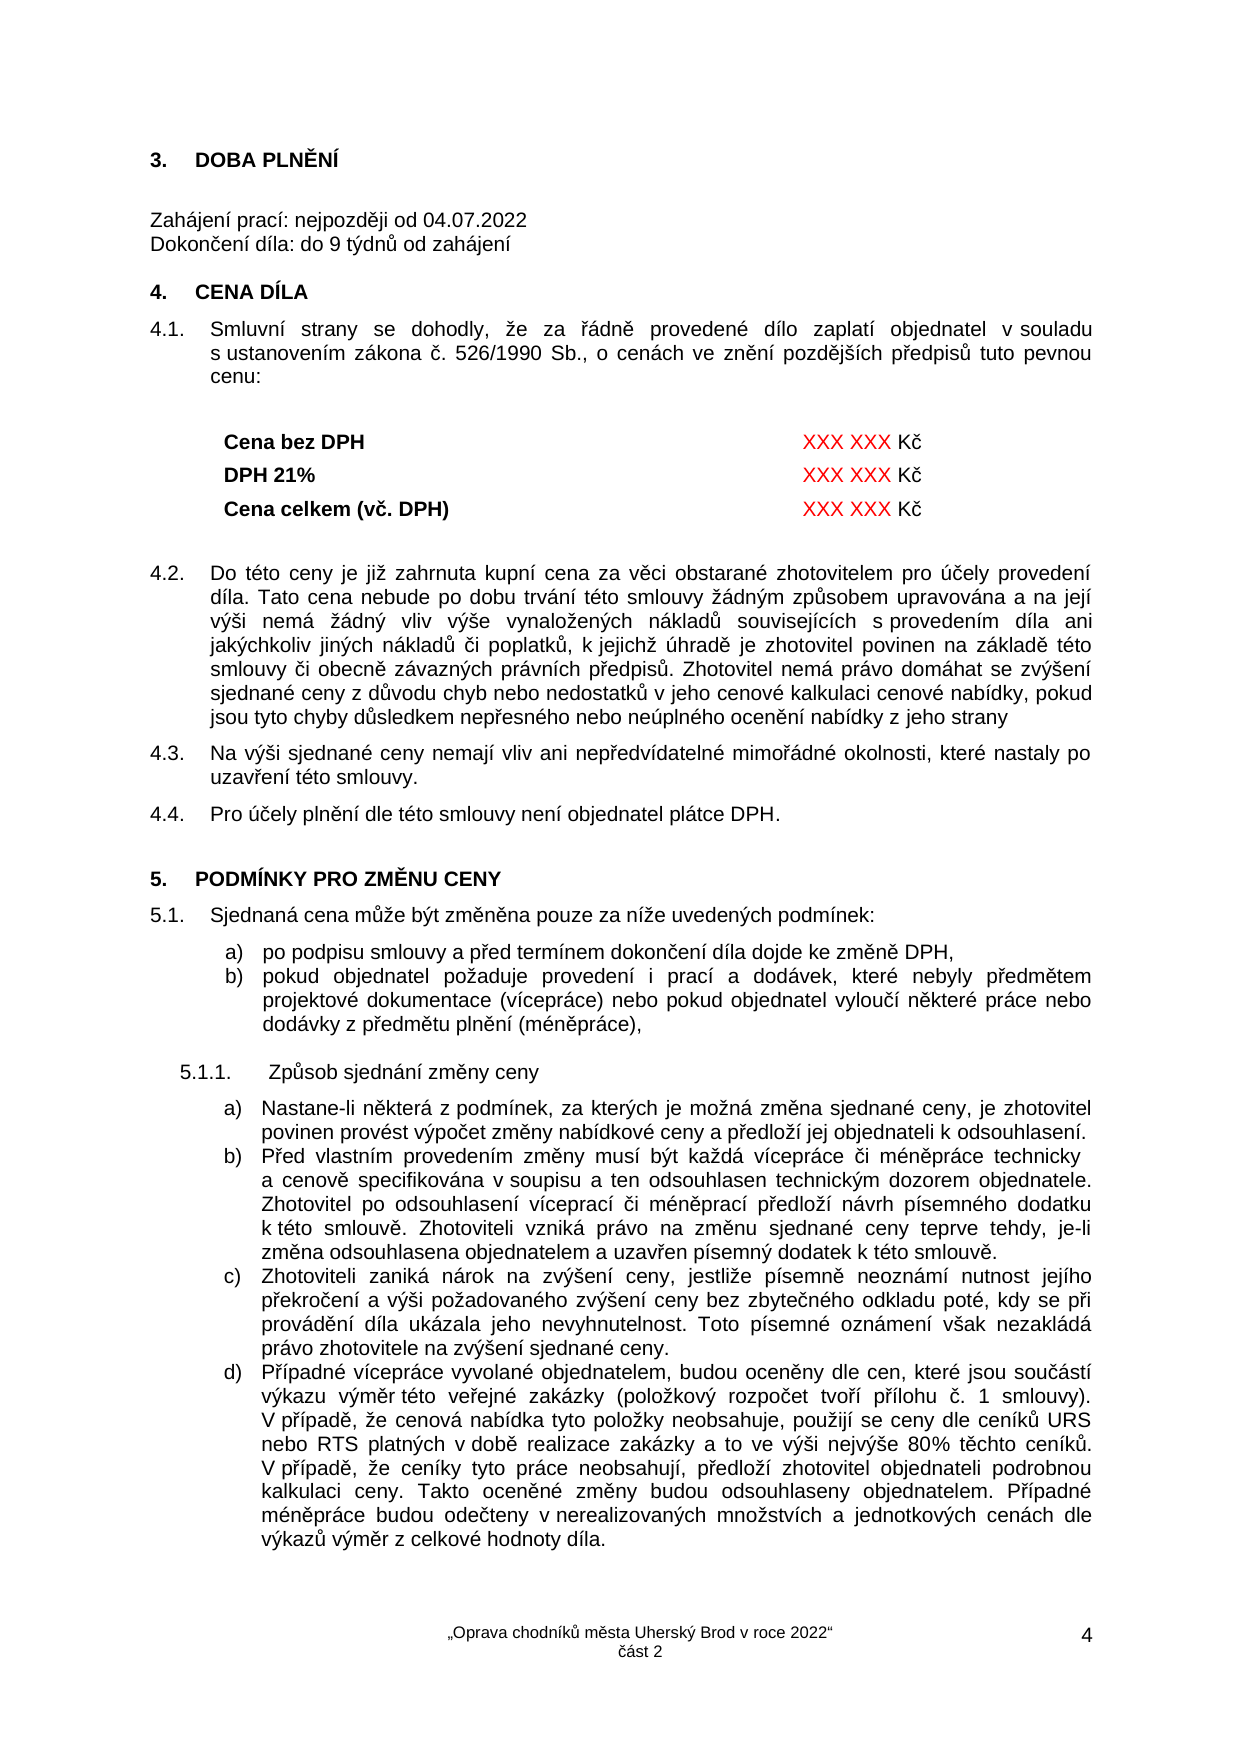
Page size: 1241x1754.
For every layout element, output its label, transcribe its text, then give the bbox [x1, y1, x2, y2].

subtitle Způsob sjednání změny ceny [179, 1059, 1093, 1083]
subtitle Pro účely plnění dle této smlouvy není objednatel plátce DPH. [150, 802, 1093, 826]
table_cell DPH 21% [213, 463, 608, 497]
subtitle Podmínky pro změnu ceny [150, 867, 1093, 891]
subtitle DOBA PLNĚNÍ [150, 148, 1093, 172]
list po podpisu smlouvy a před termínem dokončení díla dojde ke změně DPH, [225, 940, 1093, 964]
table_cell XXX XXX Kč [608, 463, 933, 497]
list pokud objednatel požaduje provedení i prací a dodávek, které nebyly předmětem projektové dokumentace (vícepráce) nebo pokud objednatel vyloučí některé práce nebo dodávky z předmětu plnění (méněpráce), [225, 964, 1093, 1036]
subtitle Na výši sjednané ceny nemají vliv ani nepředvídatelné mimořádné okolnosti, které nastaly po uzavření této smlouvy. [150, 741, 1093, 789]
list Zhotoviteli zaniká nárok na zvýšení ceny, jestliže písemně neoznámí nutnost jejího překročení a výši požadovaného zvýšení ceny bez zbytečného odkladu poté, kdy se při provádění díla ukázala jeho nevyhnutelnost. Toto písemné oznámení však nezakládá právo zhotovitele na zvýšení sjednané ceny. [224, 1264, 1093, 1359]
table_cell Cena celkem (vč. DPH) [213, 497, 608, 531]
table_header XXX XXX Kč [608, 430, 933, 463]
subtitle Smluvní strany se dohodly, že za řádně provedené dílo zaplatí objednatel v souladu s ustanovením zákona č. 526/1990 Sb., o cenách ve znění pozdějších předpisů tuto pevnou cenu: [150, 316, 1093, 388]
list Případné vícepráce vyvolané objednatelem, budou oceněny dle cen, které jsou součástí výkazu výměr této veřejné zakázky (položkový rozpočet tvoří přílohu č. 1 smlouvy). V případě, že cenová nabídka tyto položky neobsahuje, použijí se ceny dle ceníků URS nebo RTS platných v době realizace zakázky a to ve výši nejvýše 80% těchto ceníků. V případě, že ceníky tyto práce neobsahují, předloží zhotovitel objednateli podrobnou kalkulaci ceny. Takto oceněné změny budou odsouhlaseny objednatelem. Případné méněpráce budou odečteny v nerealizovaných množstvích a jednotkových cenách dle výkazů výměr z celkové hodnoty díla. [224, 1359, 1093, 1551]
list Před vlastním provedením změny musí být každá vícepráce či méněpráce technicky a cenově specifikována v soupisu a ten odsouhlasen technickým dozorem objednatele. Zhotovitel po odsouhlasení víceprací či méněprací předloží návrh písemného dodatku k této smlouvě. Zhotoviteli vzniká právo na změnu sjednané ceny teprve tehdy, je-li změna odsouhlasena objednatelem a uzavřen písemný dodatek k této smlouvě. [224, 1144, 1093, 1264]
subtitle Do této ceny je již zahrnuta kupní cena za věci obstarané zhotovitelem pro účely provedení díla. Tato cena nebude po dobu trvání této smlouvy žádným způsobem upravována a na její výši nemá žádný vliv výše vynaložených nákladů souvisejících s provedením díla ani jakýchkoliv jiných nákladů či poplatků, k jejichž úhradě je zhotovitel povinen na základě této smlouvy či obecně závazných právních předpisů. Zhotovitel nemá právo domáhat se zvýšení sjednané ceny z důvodu chyb nebo nedostatků v jeho cenové kalkulaci cenové nabídky, pokud jsou tyto chyby důsledkem nepřesného nebo neúplného ocenění nabídky z jeho strany [150, 561, 1093, 729]
table_header Cena bez DPH [213, 430, 608, 463]
subtitle CENA DÍLA [150, 280, 1093, 304]
subtitle Sjednaná cena může být změněna pouze za níže uvedených podmínek: [150, 903, 1093, 927]
text Zahájení prací: nejpozději od 04.07.2022 [150, 208, 1093, 232]
text Dokončení díla: do 9 týdnů od zahájení [150, 232, 1093, 256]
table_cell XXX XXX Kč [608, 497, 933, 531]
list Nastane-li některá z podmínek, za kterých je možná změna sjednané ceny, je zhotovitel povinen provést výpočet změny nabídkové ceny a předloží jej objednateli k odsouhlasení. [224, 1096, 1093, 1144]
